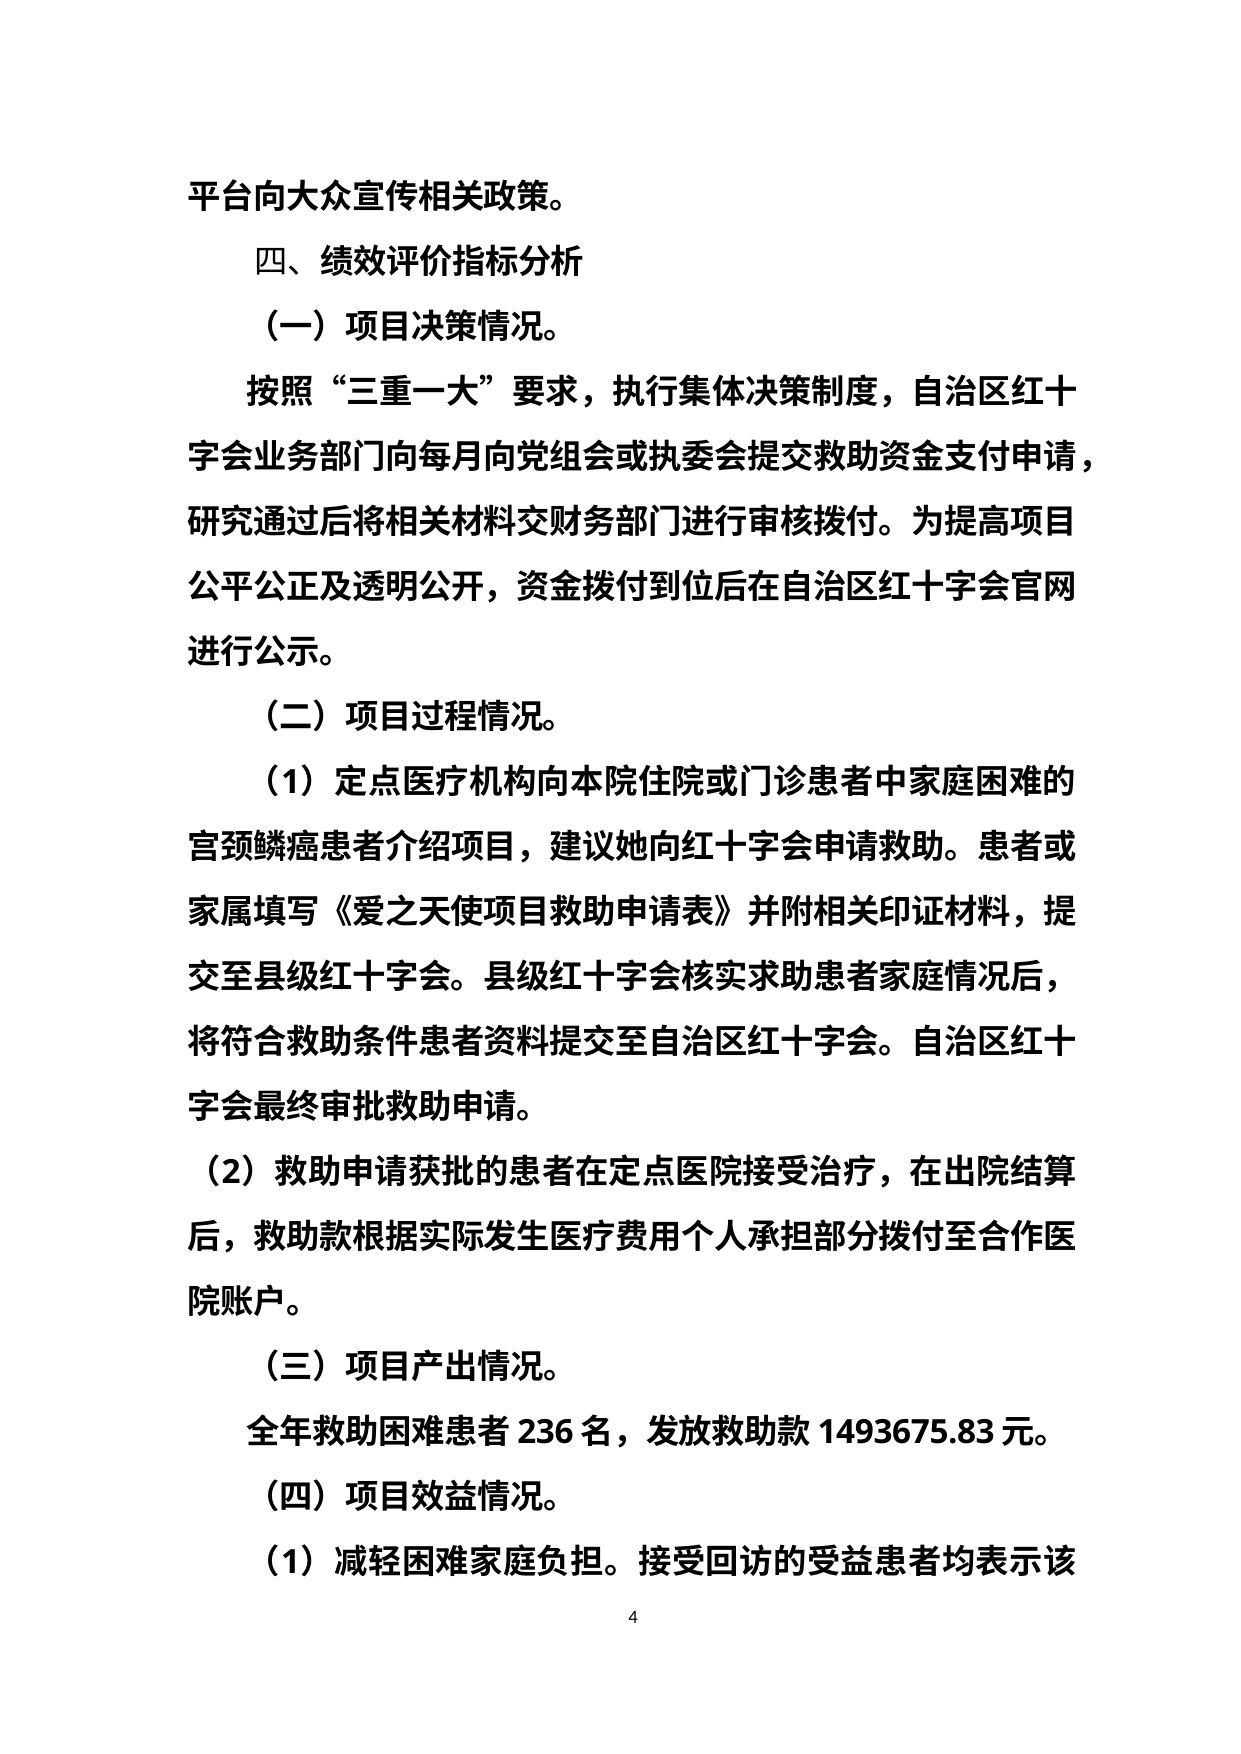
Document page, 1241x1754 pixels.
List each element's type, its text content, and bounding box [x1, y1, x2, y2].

text 按照“三重一大”要求，执行集体决策制度，自治区红十字会业务部门向每月向党组会或执委会提交救助资金支付申请，研究通过后将相关材料交财务部门进行审核拨付。为提高项目公平公正及透明公开，资金拨付到位后在自治区红十字会官网进行公示。 [187, 357, 1078, 682]
text （1）定点医疗机构向本院住院或门诊患者中家庭困难的宫颈鳞癌患者介绍项目，建议她向红十字会申请救助。患者或家属填写《爱之天使项目救助申请表》并附相关印证材料，提交至县级红十字会。县级红十字会核实求助患者家庭情况后，将符合救助条件患者资料提交至自治区红十字会。自治区红十字会最终审批救助申请。 （2）救助申请获批的患者在定点医院接受治疗，在出院结算后，救助款根据实际发生医疗费用个人承担部分拨付至合作医院账户。 [187, 747, 1078, 1332]
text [187, 1527, 1078, 1592]
text （二）项目过程情况。 [187, 682, 1078, 747]
text 全年救助困难患者236名，发放救助款1493675.83元。 [187, 1397, 1078, 1462]
text （三）项目产出情况。 [187, 1332, 1078, 1397]
text （四）项目效益情况。 [187, 1462, 1078, 1527]
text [187, 162, 1078, 227]
text 四、绩效评价指标分析 [187, 227, 1078, 292]
text （一）项目决策情况。 [187, 292, 1078, 357]
